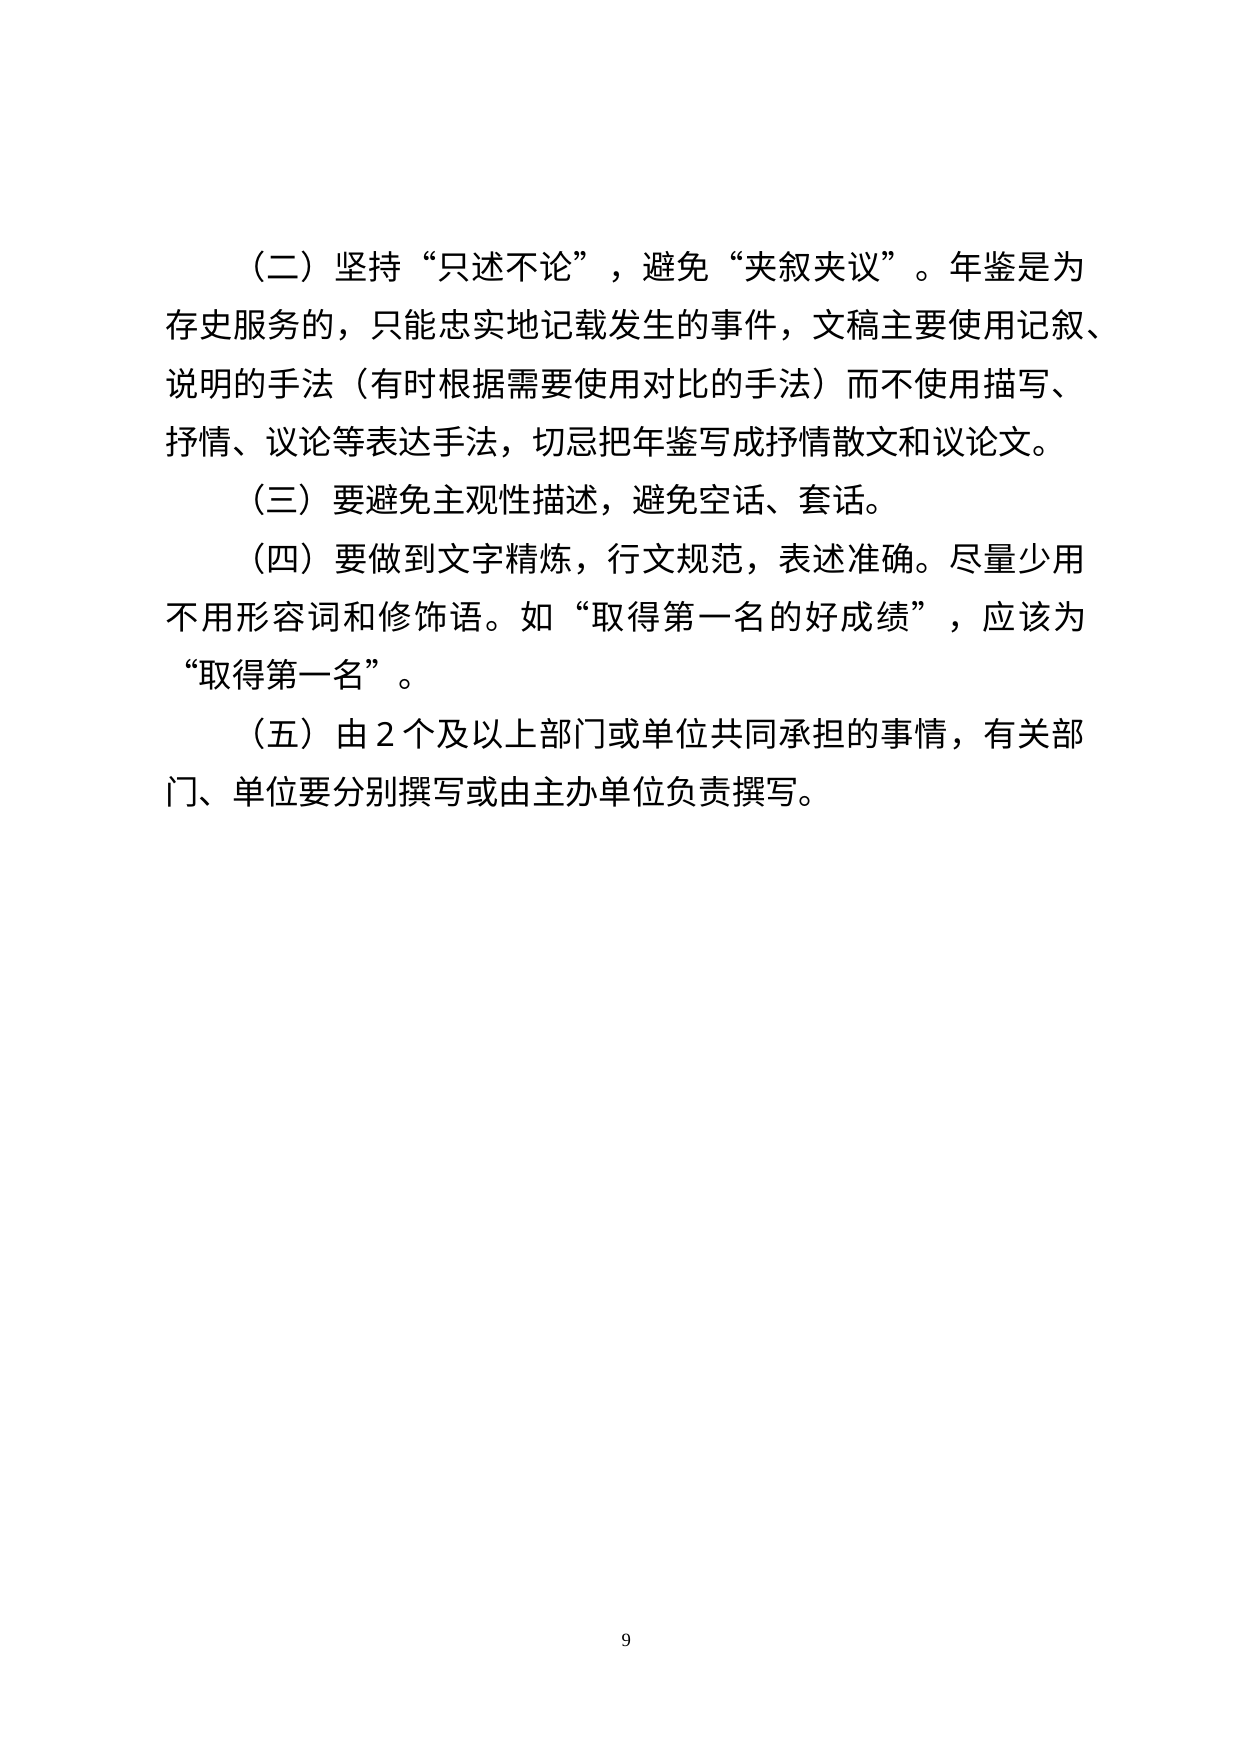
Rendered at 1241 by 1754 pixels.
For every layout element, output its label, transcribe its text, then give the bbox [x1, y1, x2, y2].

text （三）要避免主观性描述，避免空话、套话。 [165, 466, 1087, 524]
text （五）由2个及以上部门或单位共同承担的事情，有关部门、单位要分别撰写或由主办单位负责撰写。 [165, 699, 1087, 816]
text （四）要做到文字精炼，行文规范，表述准确。尽量少用、不用形容词和修饰语。如“取得第一名的好成绩”，应该为“取得第一名”。 [165, 524, 1087, 699]
text （二）坚持“只述不论”，避免“夹叙夹议”。年鉴是为存史服务的，只能忠实地记载发生的事件，文稿主要使用记叙、说明的手法（有时根据需要使用对比的手法）而不使用描写、抒情、议论等表达手法，切忌把年鉴写成抒情散文和议论文。 [165, 233, 1087, 466]
